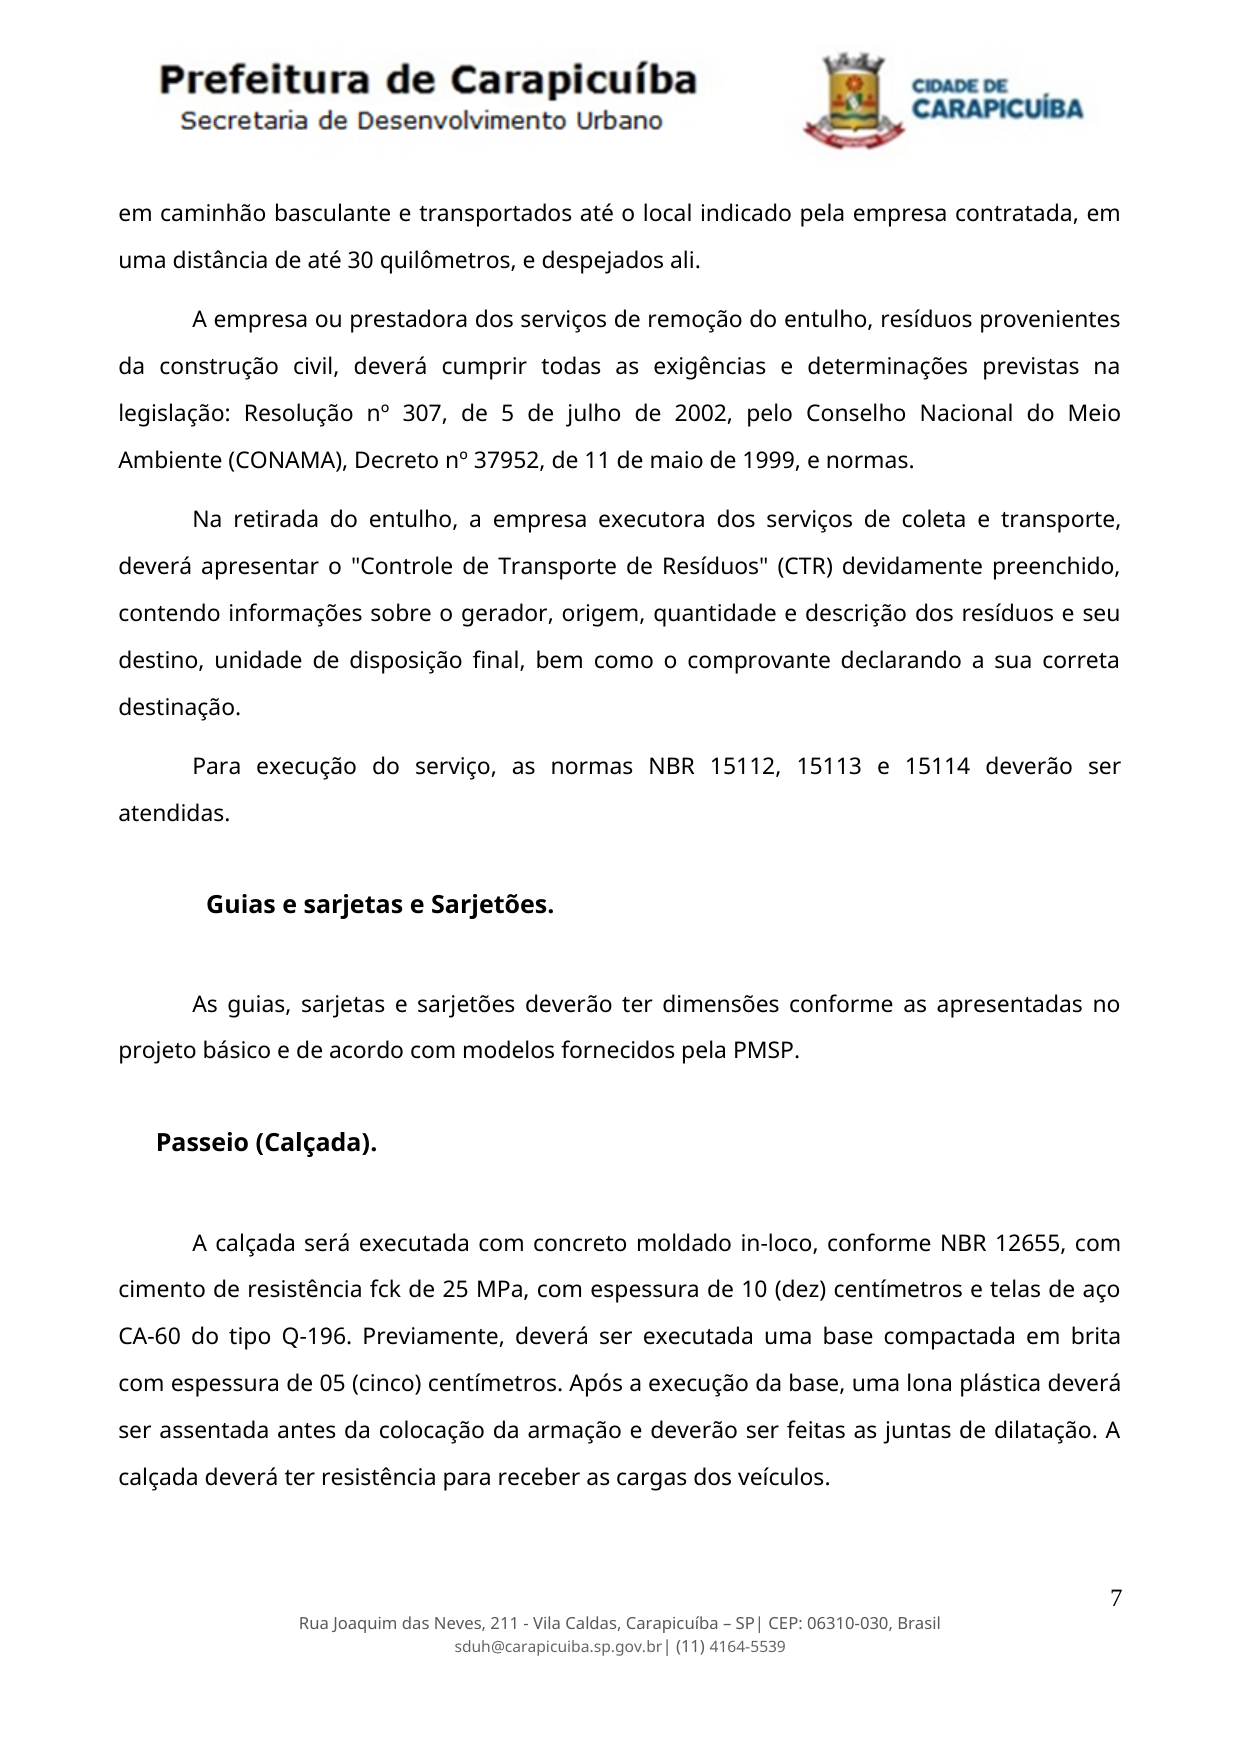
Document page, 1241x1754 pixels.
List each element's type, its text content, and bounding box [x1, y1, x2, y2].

text A empresa ou prestadora dos serviços de remoção do entulho, resíduos provenientes da construção civil, deverá cumprir todas as exigências e determinações previstas na legislação: Resolução nº 307, de 5 de julho de 2002, pelo Conselho Nacional do Meio Ambiente (CONAMA), Decreto nº 37952, de 11 de maio de 1999, e normas. [118, 303, 1122, 475]
text A calçada será executada com concreto moldado in-loco, conforme NBR 12655, com cimento de resistência fck de 25 MPa, com espessura de 10 (dez) centímetros e telas de aço CA-60 do tipo Q-196. Previamente, deverá ser executada uma base compactada em brita com espessura de 05 (cinco) centímetros. Após a execução da base, uma lona plástica deverá ser assentada antes da colocação da armação e deverão ser feitas as juntas de dilatação. A calçada deverá ter resistência para receber as cargas dos veículos. [118, 1226, 1122, 1492]
text As guias, sarjetas e sarjetões deverão ter dimensões conforme as apresentadas no projeto básico e de acordo com modelos fornecidos pela PMSP. [118, 987, 1122, 1066]
picture [118, 11, 1123, 169]
text Para execução do serviço, as normas NBR 15112, 15113 e 15114 deverão ser atendidas. [118, 750, 1122, 828]
text Passeio (Calçada). [156, 1124, 1122, 1158]
text Na retirada do entulho, a empresa executora dos serviços de coleta e transporte, deverá apresentar o "Controle de Transporte de Resíduos" (CTR) devidamente preenchido, contendo informações sobre o gerador, origem, quantidade e descrição dos resíduos e seu destino, unidade de disposição final, bem como o comprovante declarando a sua correta destinação. [118, 503, 1122, 722]
subtitle Guias e sarjetas e Sarjetões. [193, 887, 1122, 921]
